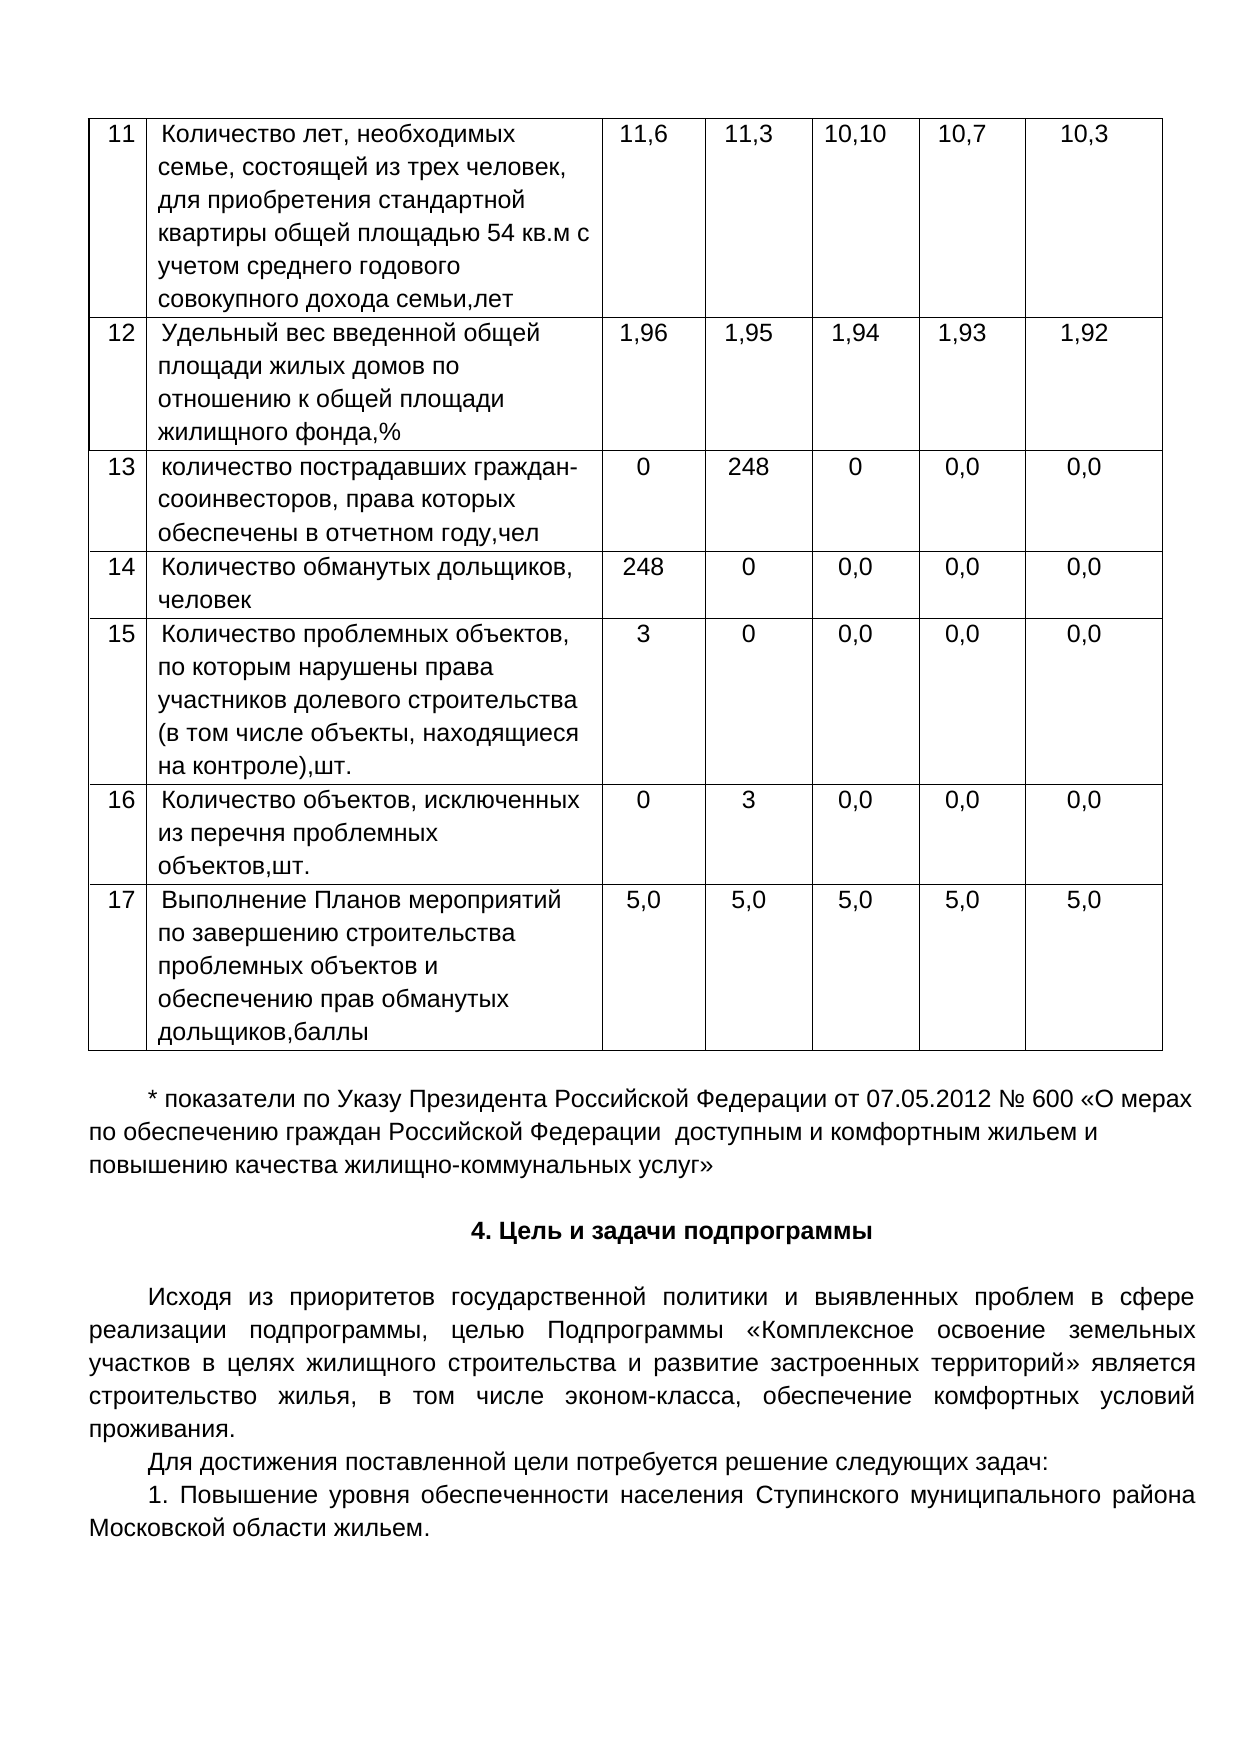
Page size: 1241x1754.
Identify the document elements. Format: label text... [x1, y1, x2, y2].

table_cell 13 [89, 451, 146, 551]
table_cell 5,0 [920, 885, 1025, 1050]
table_cell 5,0 [1026, 885, 1162, 1050]
table_cell количество пострадавших граждан- сооинвесторов, права которых обеспечены в отчетном году,чел [147, 451, 602, 551]
table_cell 0,0 [813, 552, 919, 618]
text 1. Повышение уровня обеспеченности населения Ступинского муниципального района Московской области жильем. [89, 1480, 1196, 1542]
table_cell 0 [706, 552, 812, 618]
table_cell 3 [603, 619, 705, 784]
table_cell 0,0 [1026, 552, 1162, 618]
table_cell 3 [706, 785, 812, 884]
table_cell 0 [706, 619, 812, 784]
text Для достижения поставленной цели потребуется решение следующих задач: [89, 1447, 1196, 1476]
table_cell 10,10 [813, 119, 919, 317]
table_cell 10,7 [920, 119, 1025, 317]
table_cell 0 [603, 785, 705, 884]
table_cell Удельный вес введенной общей площади жилых домов по отношению к общей площади жилищного фонда,% [147, 318, 602, 450]
table_cell Количество объектов, исключенных из перечня проблемных объектов,шт. [147, 785, 602, 884]
table_cell Количество лет, необходимых семье, состоящей из трех человек, для приобретения стандартной квартиры общей площадью 54 кв.м с учетом среднего годового совокупного дохода семьи,лет [147, 119, 602, 317]
table_cell 5,0 [603, 885, 705, 1050]
table_cell 1,96 [603, 318, 705, 450]
table_cell 17 [89, 884, 146, 1050]
table_cell 1,94 [813, 318, 919, 450]
table_cell 11 [90, 119, 146, 317]
table_cell 5,0 [706, 885, 812, 1050]
table_cell 0,0 [1026, 619, 1162, 784]
table_cell 0,0 [1026, 451, 1162, 551]
table_cell 248 [706, 451, 812, 551]
table_cell 0,0 [813, 619, 919, 784]
table_cell 0,0 [920, 619, 1025, 784]
table_cell 0,0 [920, 785, 1025, 884]
table_cell 11,3 [706, 119, 812, 317]
table_cell 0,0 [813, 785, 919, 884]
table_cell 1,92 [1026, 318, 1162, 450]
table_cell 0 [813, 451, 919, 551]
table_cell 12 [90, 318, 146, 450]
table_cell 0,0 [1026, 785, 1162, 884]
table_cell 14 [89, 551, 146, 618]
text 4. Цель и задачи подпрограммы [89, 1216, 1196, 1245]
table_cell 16 [89, 784, 146, 884]
table_cell 1,95 [706, 318, 812, 450]
table_cell 0,0 [920, 552, 1025, 618]
text * показатели по Указу Президента Российской Федерации от 07.05.2012 № 600 «О мерах по обеспечению граждан Российской Федерации доступным и комфортным жильем и повышению качества жилищно-коммунальных услуг» [89, 1084, 1196, 1179]
table_cell 0,0 [920, 451, 1025, 551]
table_cell 5,0 [813, 885, 919, 1050]
text Исходя из приоритетов государственной политики и выявленных проблем в сфере реализации подпрограммы, целью Подпрограммы «Комплексное освоение земельных участков в целях жилищного строительства и развитие застроенных территорий» является строительство жилья, в том числе эконом-класса, обеспечение комфортных условий проживания. [89, 1282, 1196, 1443]
table_cell 11,6 [603, 119, 705, 317]
table_cell 0 [603, 451, 705, 551]
table_cell 10,3 [1026, 119, 1162, 317]
table_cell 248 [603, 552, 705, 618]
table_cell Выполнение Планов мероприятий по завершению строительства проблемных объектов и обеспечению прав обманутых дольщиков,баллы [147, 885, 602, 1050]
table_cell 1,93 [920, 318, 1025, 450]
table_cell Количество обманутых дольщиков, человек [147, 552, 602, 618]
table_cell Количество проблемных объектов, по которым нарушены права участников долевого строительства (в том числе объекты, находящиеся на контроле),шт. [147, 619, 602, 784]
table_cell 15 [89, 618, 146, 784]
